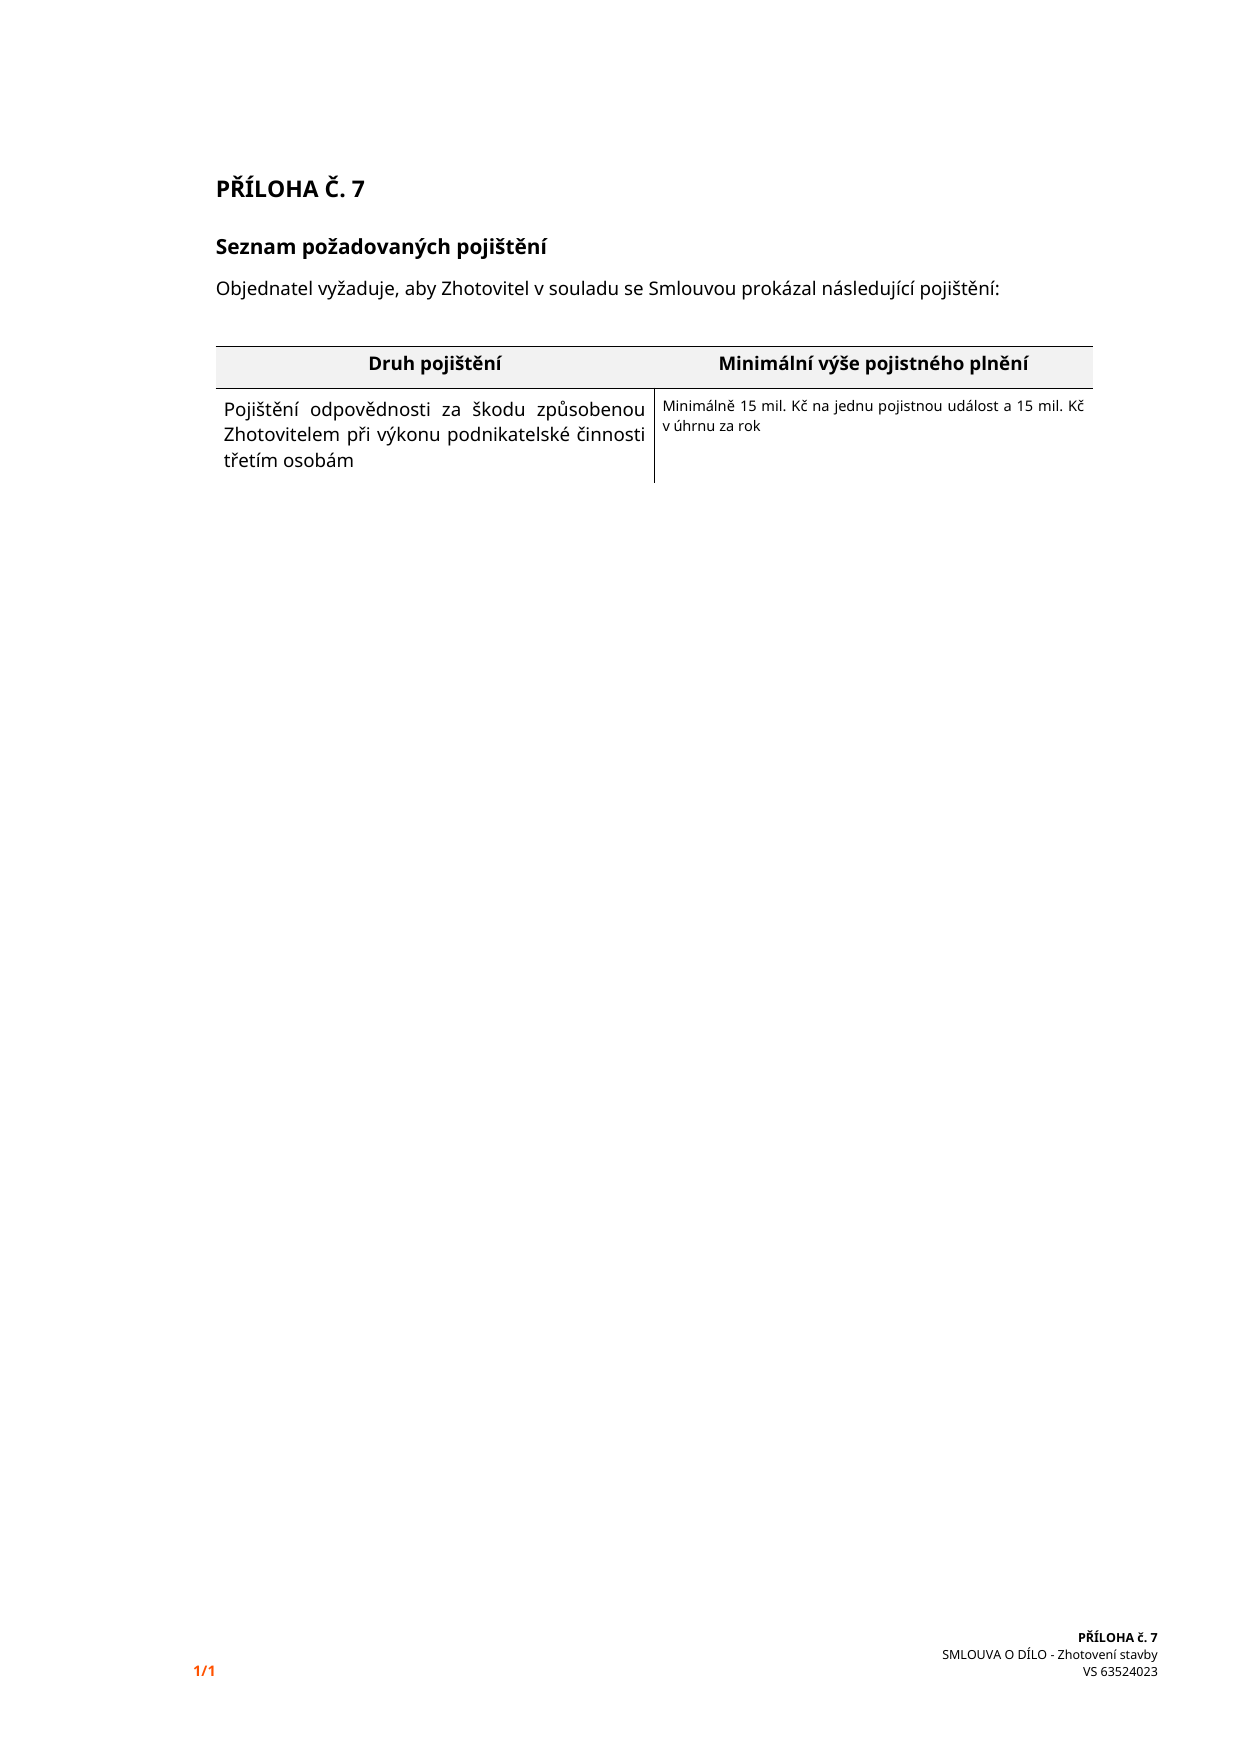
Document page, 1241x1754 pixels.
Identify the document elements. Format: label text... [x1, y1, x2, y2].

table_header Druh pojištění [216, 347, 654, 388]
text Objednatel vyžaduje, aby Zhotovitel v souladu se Smlouvou prokázal následující pojištění: [216, 276, 1093, 301]
text Seznam požadovaných pojištění [216, 232, 1093, 260]
text Příloha č. 7 [216, 172, 1093, 204]
table_header Minimální výše pojistného plnění [654, 347, 1093, 388]
table_cell Minimálně 15 mil. Kč na jednu pojistnou událost a 15 mil. Kč v úhrnu za rok [655, 389, 1093, 482]
table_cell Pojištění odpovědnosti za škodu způsobenou Zhotovitelem při výkonu podnikatelské činnosti třetím osobám [216, 389, 654, 482]
